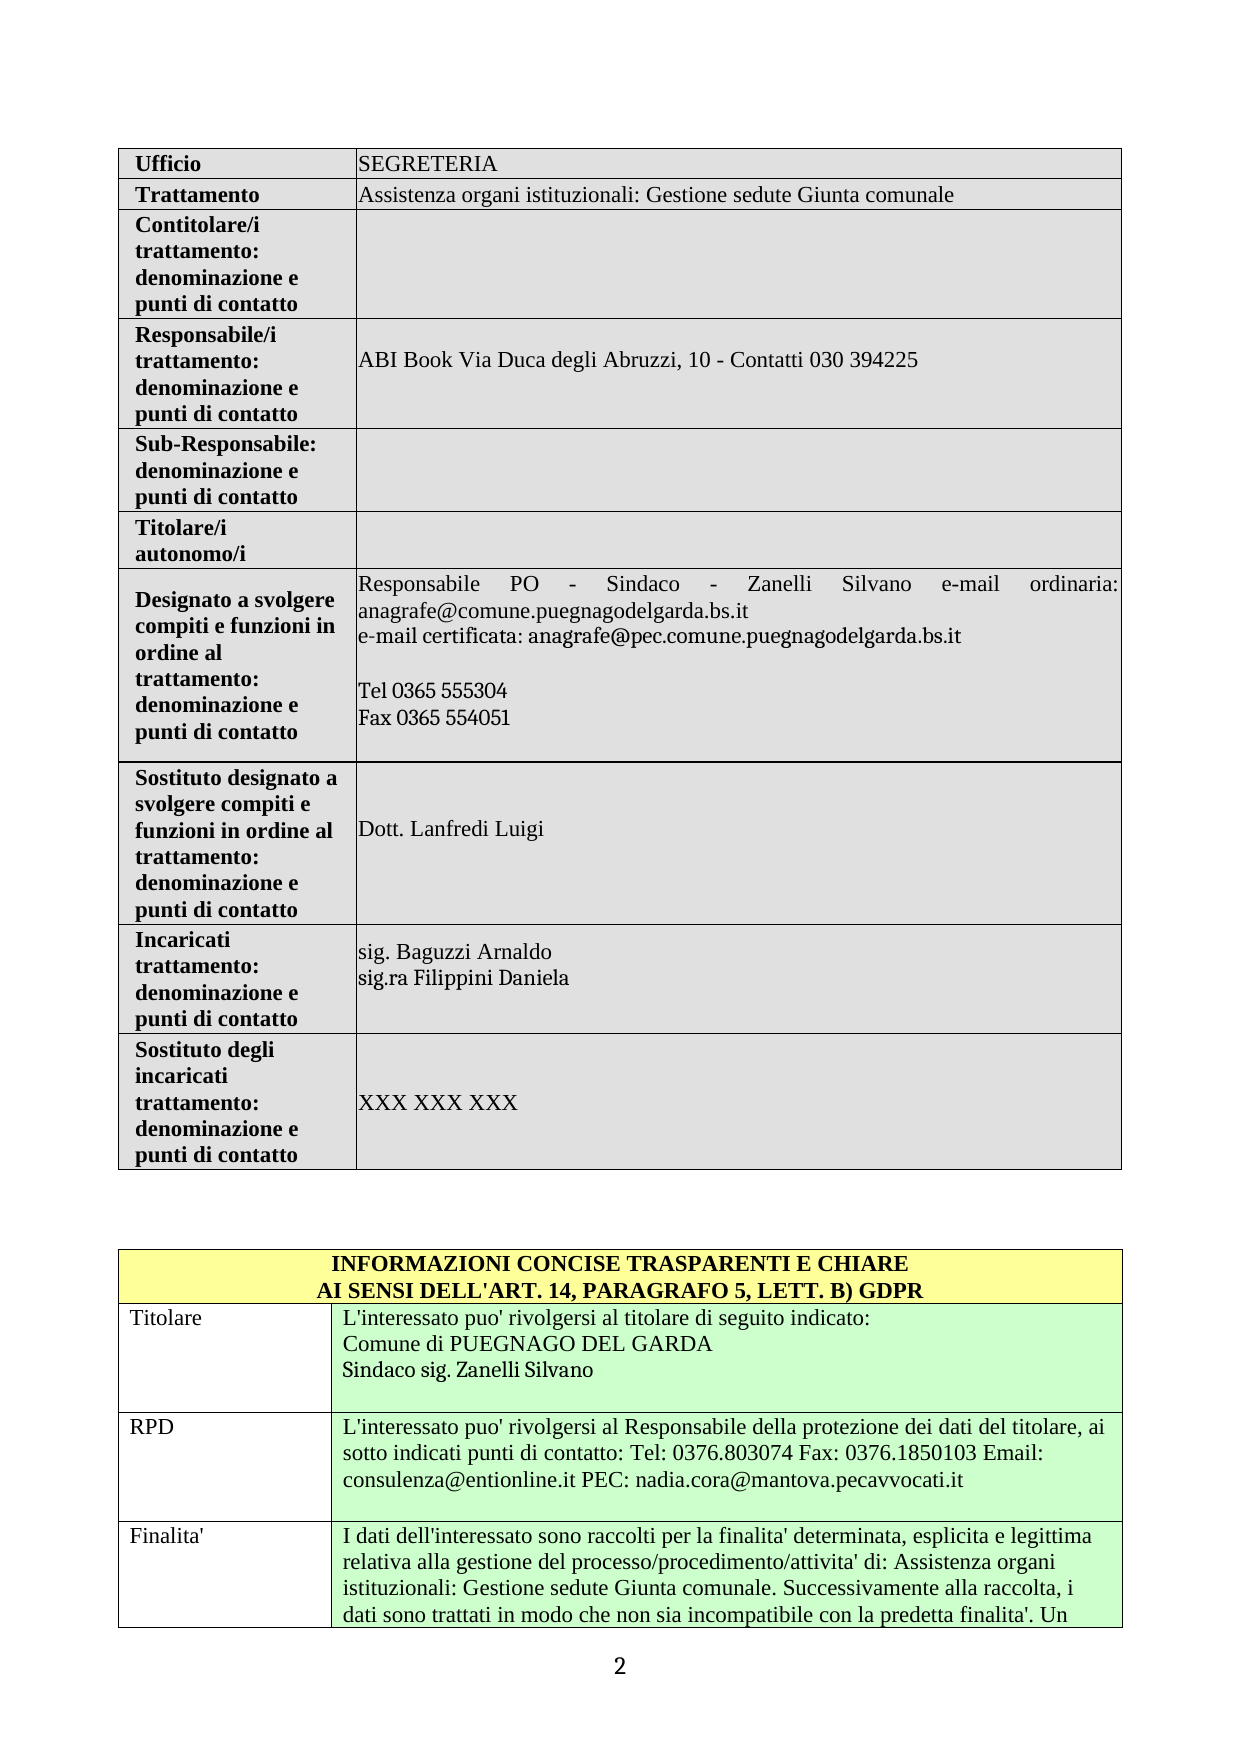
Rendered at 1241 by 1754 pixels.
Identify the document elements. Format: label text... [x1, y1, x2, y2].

table_cell Titolare/i autonomo/i [119, 512, 356, 568]
table_cell Responsabile PO - Sindaco - Zanelli Silvano e-mail ordinaria: anagrafe@comune.puegnagodelgarda.bs.it e-mail certificata: anagrafe@pec.comune.puegnagodelgarda.bs.it Tel 0365 555304 Fax 0365 554051 [357, 569, 1121, 761]
table_cell ABI Book Via Duca degli Abruzzi, 10 - Contatti 030 394225 [357, 319, 1121, 428]
table_cell RPD [119, 1413, 331, 1521]
table_cell [357, 210, 1121, 318]
table_cell SEGRETERIA [357, 149, 1121, 178]
table_cell Sub-Responsabile: denominazione e punti di contatto [119, 429, 356, 511]
table_cell sig. Baguzzi Arnaldo sig.ra Filippini Daniela [357, 925, 1121, 1033]
table_cell [357, 429, 1121, 511]
table_cell Contitolare/i trattamento: denominazione e punti di contatto [119, 210, 356, 318]
table_cell L'interessato puo' rivolgersi al titolare di seguito indicato: Comune di PUEGNAGO DEL GARDA Sindaco sig. Zanelli Silvano [332, 1304, 1122, 1412]
table_cell Sostituto degli incaricati trattamento: denominazione e punti di contatto [119, 1034, 356, 1169]
table_cell Titolare [119, 1304, 331, 1412]
table_cell [357, 512, 1121, 568]
table_cell Responsabile/i trattamento: denominazione e punti di contatto [119, 319, 356, 428]
table_cell Sostituto designato a svolgere compiti e funzioni in ordine al trattamento: denominazione e punti di contatto [119, 763, 356, 924]
table_cell L'interessato puo' rivolgersi al Responsabile della protezione dei dati del titolare, ai sotto indicati punti di contatto: Tel: 0376.803074 Fax: 0376.1850103 Email: consulenza@entionline.it PEC: nadia.cora@mantova.pecavvocati.it [332, 1413, 1122, 1521]
table_cell Finalita' [119, 1522, 331, 1627]
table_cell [332, 1522, 1122, 1627]
table_cell Ufficio [119, 149, 356, 178]
table_cell Dott. Lanfredi Luigi [357, 763, 1121, 924]
table_cell Incaricati trattamento: denominazione e punti di contatto [119, 925, 356, 1033]
table_cell Assistenza organi istituzionali: Gestione sedute Giunta comunale [357, 179, 1121, 209]
table_cell Designato a svolgere compiti e funzioni in ordine al trattamento: denominazione e punti di contatto [119, 569, 356, 761]
table_header INFORMAZIONI CONCISE TRASPARENTI E CHIARE AI SENSI DELL'ART. 14, PARAGRAFO 5, LETT. B) GDPR [119, 1250, 1122, 1303]
table_cell XXX XXX XXX [357, 1034, 1121, 1169]
table_cell Trattamento [119, 179, 356, 209]
